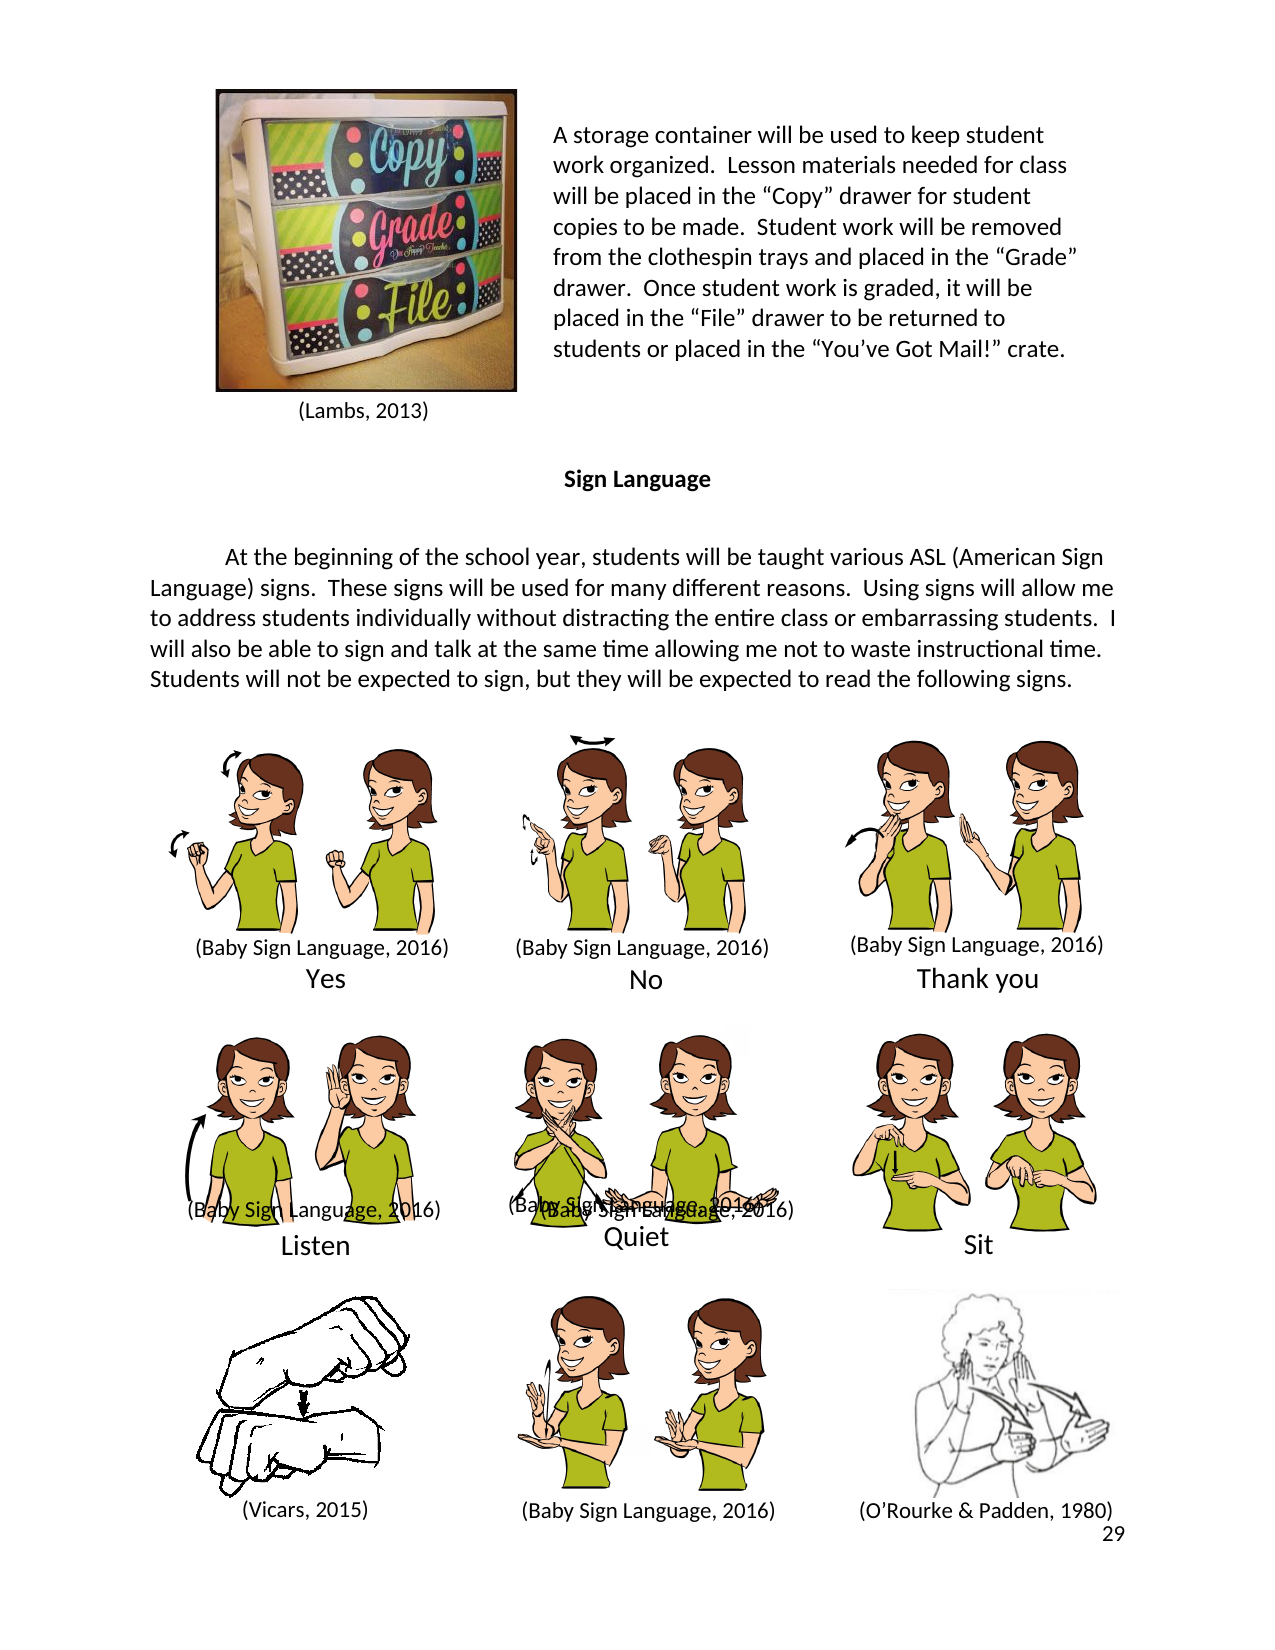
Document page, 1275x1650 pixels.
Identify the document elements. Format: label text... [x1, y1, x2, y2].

picture [215, 89, 518, 392]
picture [192, 1292, 415, 1502]
picture [607, 1229, 618, 1234]
text Sign Language [150, 463, 1125, 494]
picture [482, 1025, 793, 1234]
picture [150, 732, 459, 941]
picture [815, 726, 1125, 935]
picture [150, 1029, 461, 1238]
picture [482, 732, 793, 941]
picture [814, 1028, 1125, 1237]
text At the beginning of the school year, students will be taught various ASL (American Sign Language) signs. These signs will be used for many different reasons. Using signs will allow me to address students individually without distracting the entire class or embarrassing students. I will also be able to sign and talk at the same time allowing me not to waste instructional time. Students will not be expected to sign, but they will be expected to read the following signs. [150, 541, 1125, 694]
picture [482, 1288, 793, 1497]
picture [888, 1289, 1125, 1498]
